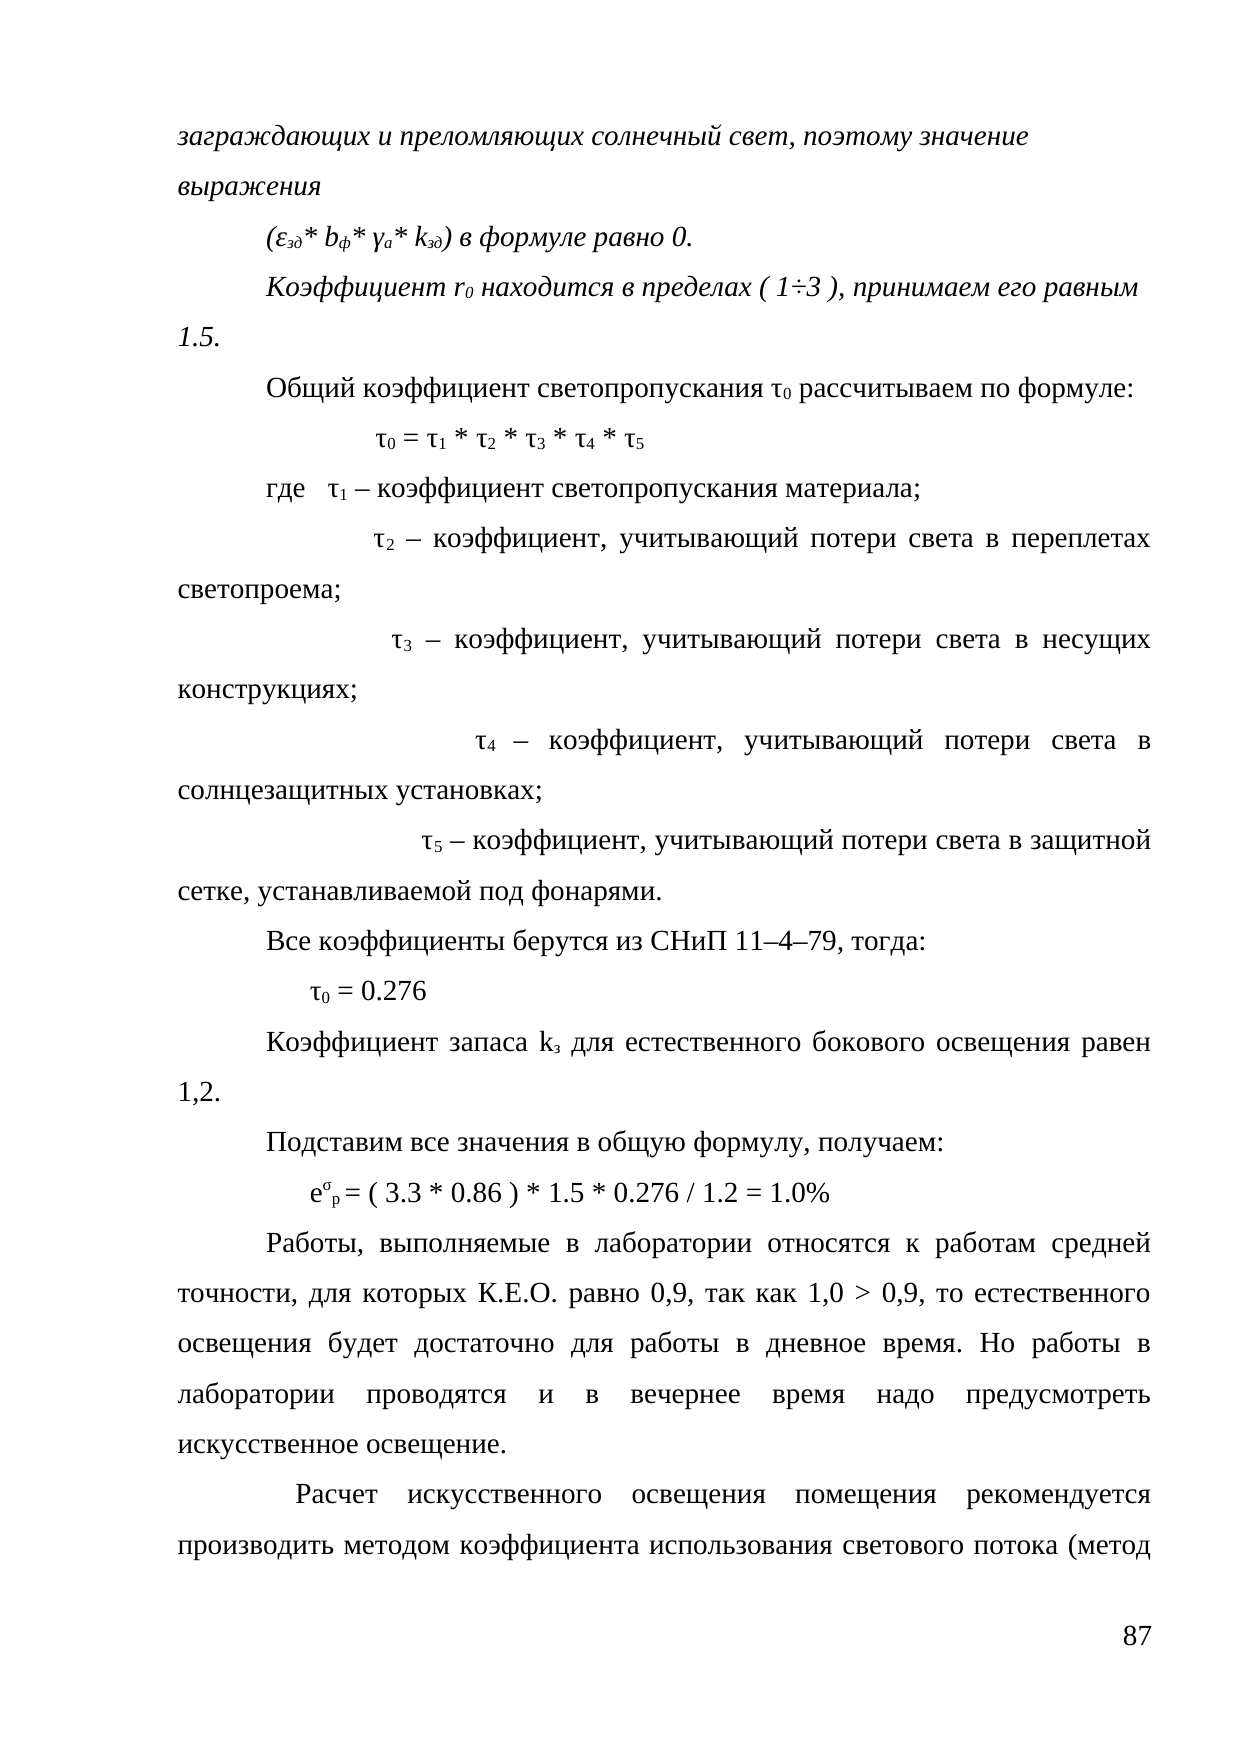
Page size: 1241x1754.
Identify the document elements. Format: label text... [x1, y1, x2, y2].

text τ0 = 0.276 [177, 973, 1152, 1007]
text τ0 = τ1 * τ2 * τ3 * τ4 * τ5 [177, 420, 1152, 453]
text τ4 – коэффициент, учитывающий потери света в солнцезащитных установках; [177, 722, 1152, 806]
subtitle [177, 118, 1152, 202]
text Коэффициент запаса kз для естественного бокового освещения равен 1,2. [177, 1024, 1152, 1108]
subtitle Коэффициент r0 находится в пределах ( 1÷3 ), принимаем его равным 1.5. [177, 269, 1152, 353]
text Все коэффициенты берутся из СНиП 11–4–79, тогда: [177, 923, 1152, 957]
subtitle (εзд* bф* γа* kзд) в формуле равно 0. [177, 219, 1152, 252]
text Работы, выполняемые в лаборатории относятся к работам средней точности, для которых К.Е.О. равно 0,9, так как 1,0 > 0,9, то естественного освещения будет достаточно для работы в дневное время. Но работы в лаборатории проводятся и в вечернее время надо предусмотреть искусственное освещение. [177, 1225, 1152, 1460]
text где τ1 – коэффициент светопропускания материала; [177, 470, 1152, 504]
text τ3 – коэффициент, учитывающий потери света в несущих конструкциях; [177, 621, 1152, 705]
text τ5 – коэффициент, учитывающий потери света в защитной сетке, устанавливаемой под фонарями. [177, 822, 1152, 906]
text еσр = ( 3.3 * 0.86 ) * 1.5 * 0.276 / 1.2 = 1.0% [177, 1175, 1152, 1208]
text τ2 – коэффициент, учитывающий потери света в переплетах светопроема; [177, 521, 1152, 604]
text Подставим все значения в общую формулу, получаем: [177, 1124, 1152, 1158]
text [177, 1477, 1152, 1560]
text Общий коэффициент светопропускания τ0 рассчитываем по формуле: [177, 370, 1152, 403]
